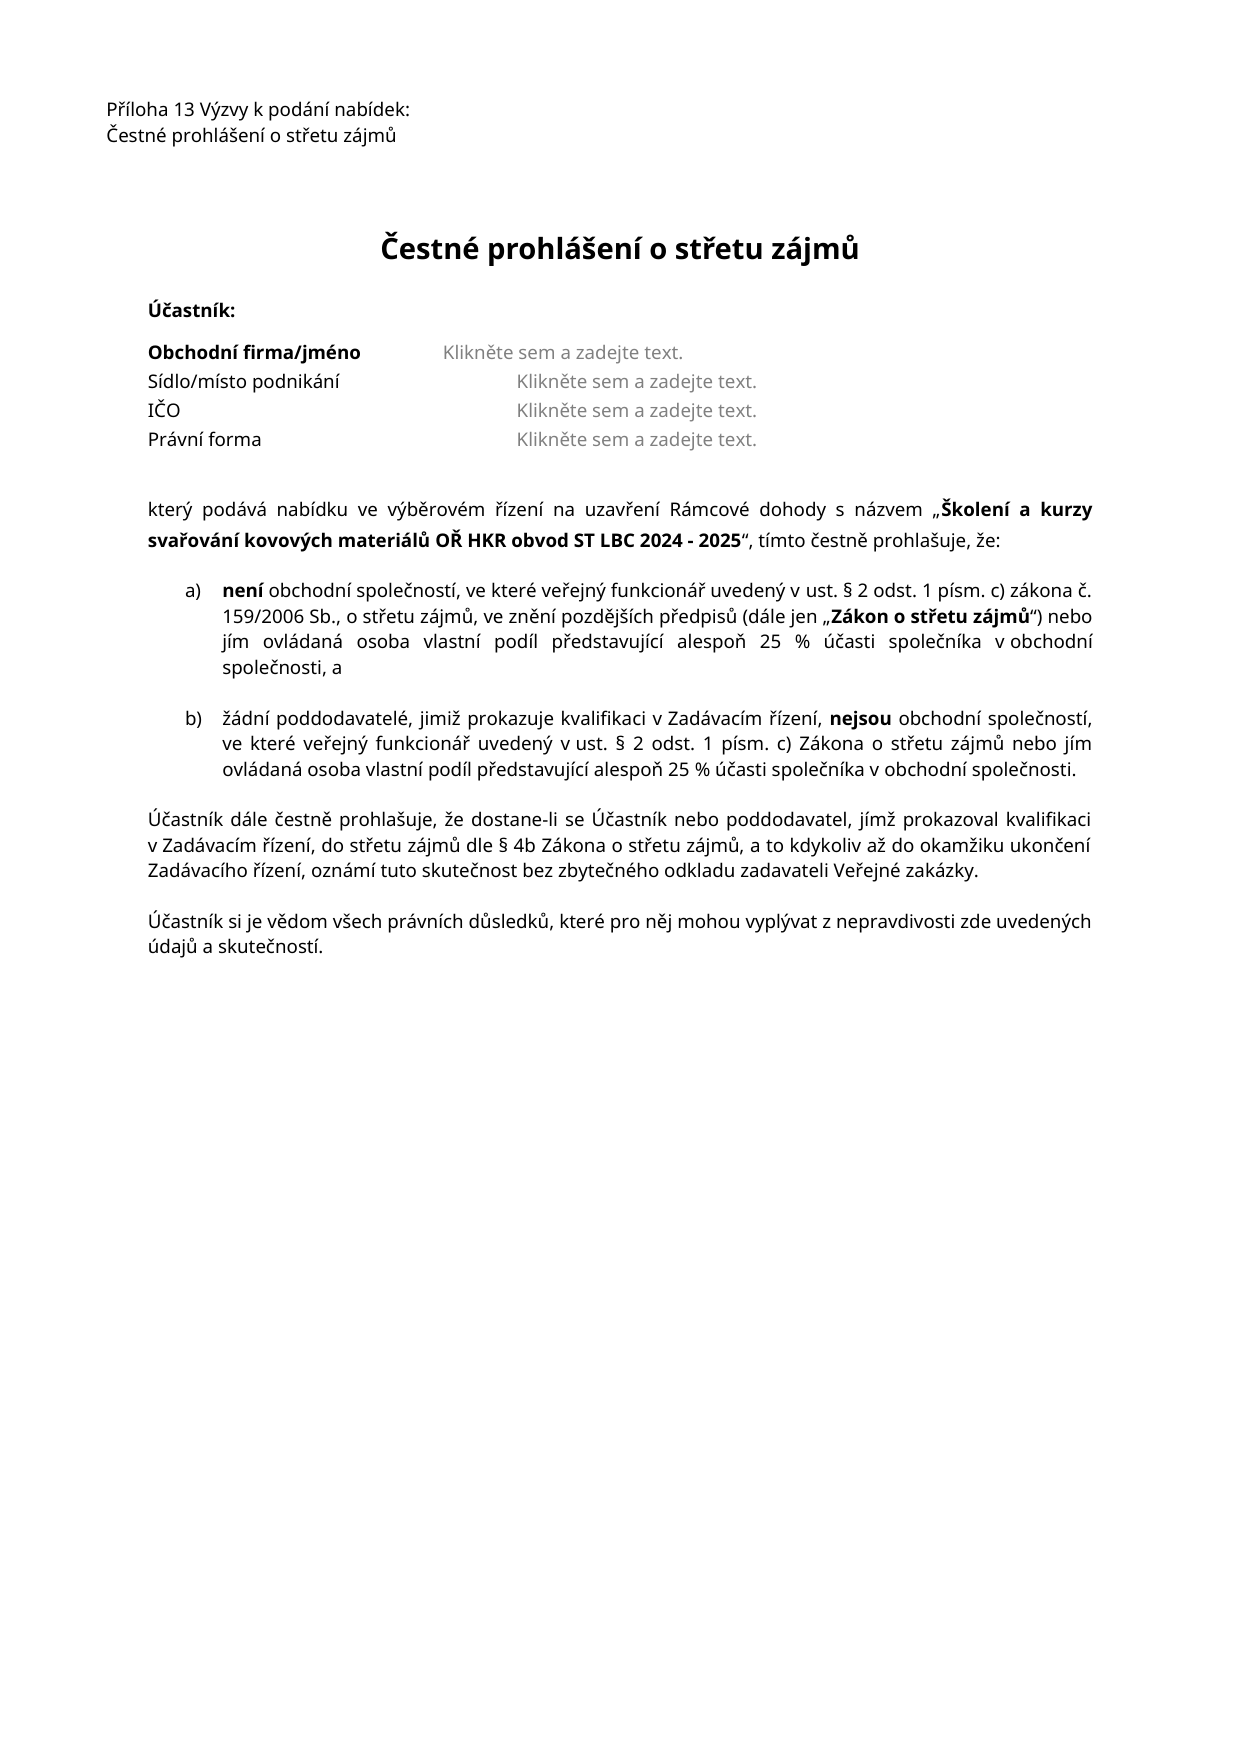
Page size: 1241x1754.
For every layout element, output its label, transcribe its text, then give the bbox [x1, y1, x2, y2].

list žádní poddodavatelé, jimiž prokazuje kvalifikaci v Zadávacím řízení, nejsou obchodní společností, ve které veřejný funkcionář uvedený v ust. § 2 odst. 1 písm. c) Zákona o střetu zájmů nebo jím ovládaná osoba vlastní podíl představující alespoň 25 % účasti společníka v obchodní společnosti. [185, 705, 1093, 781]
text Účastník: [148, 293, 1093, 324]
text Účastník si je vědom všech právních důsledků, které pro něj mohou vyplývat z nepravdivosti zde uvedených údajů a skutečností. [148, 908, 1093, 959]
text Sídlo/místo podnikání [148, 365, 1093, 394]
title Čestné prohlášení o střetu zájmů [148, 228, 1093, 268]
text Obchodní firma/jméno [148, 336, 1093, 365]
text IČO [148, 394, 1093, 423]
text Právní forma [148, 423, 1093, 452]
list není obchodní společností, ve které veřejný funkcionář uvedený v ust. § 2 odst. 1 písm. c) zákona č. 159/2006 Sb., o střetu zájmů, ve znění pozdějších předpisů (dále jen „Zákon o střetu zájmů“) nebo jím ovládaná osoba vlastní podíl představující alespoň 25 % účasti společníka v obchodní společnosti, a [185, 578, 1093, 680]
text který podává nabídku ve výběrovém řízení na uzavření Rámcové dohody s názvem „Školení a kurzy svařování kovových materiálů OŘ HKR obvod ST LBC 2024 - 2025“, tímto čestně prohlašuje, že: [148, 490, 1093, 553]
text Účastník dále čestně prohlašuje, že dostane-li se Účastník nebo poddodavatel, jímž prokazoval kvalifikaci v Zadávacím řízení, do střetu zájmů dle § 4b Zákona o střetu zájmů, a to kdykoliv až do okamžiku ukončení Zadávacího řízení, oznámí tuto skutečnost bez zbytečného odkladu zadavateli Veřejné zakázky. [148, 806, 1093, 883]
